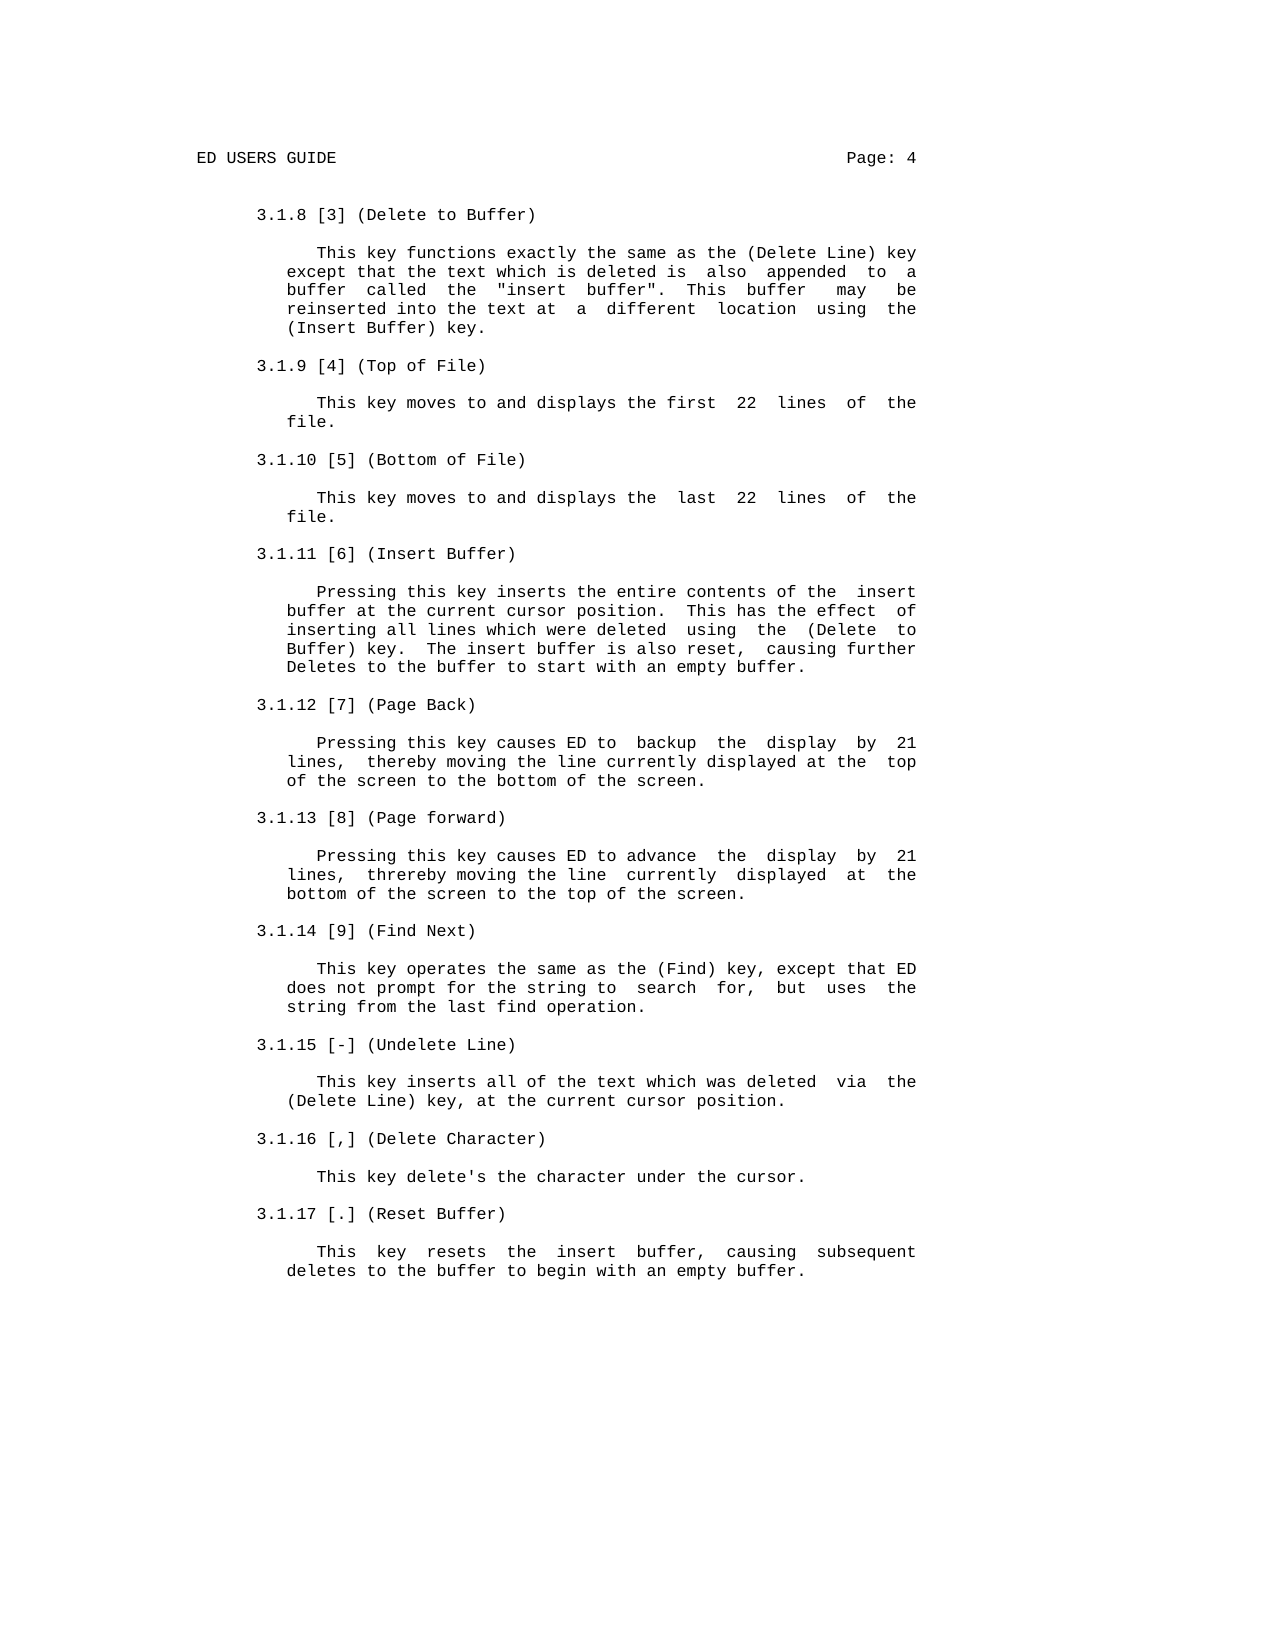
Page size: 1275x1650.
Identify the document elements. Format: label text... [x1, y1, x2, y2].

text except that the text which is deleted is also appended to a [156, 263, 1118, 282]
text Pressing this key causes ED to advance the display by 21 [156, 848, 1118, 866]
text ED USERS GUIDE Page: 4 [156, 150, 1118, 169]
text (Insert Buffer) key. [156, 320, 1118, 338]
text file. [156, 414, 1118, 433]
text string from the last find operation. [156, 998, 1118, 1017]
text Pressing this key causes ED to backup the display by 21 [156, 734, 1118, 753]
text 3.1.10 [5] (Bottom of File) [156, 452, 1118, 471]
text 3.1.14 [9] (Find Next) [156, 923, 1118, 942]
text bottom of the screen to the top of the screen. [156, 885, 1118, 904]
text (Delete Line) key, at the current cursor position. [156, 1093, 1118, 1112]
text deletes to the buffer to begin with an empty buffer. [156, 1262, 1118, 1281]
text 3.1.12 [7] (Page Back) [156, 697, 1118, 716]
text 3.1.17 [.] (Reset Buffer) [156, 1206, 1118, 1225]
text lines, threreby moving the line currently displayed at the [156, 866, 1118, 885]
text buffer called the "insert buffer". This buffer may be [156, 282, 1118, 301]
text This key delete's the character under the cursor. [156, 1168, 1118, 1187]
text This key operates the same as the (Find) key, except that ED [156, 961, 1118, 979]
text reinserted into the text at a different location using the [156, 301, 1118, 320]
text This key moves to and displays the last 22 lines of the [156, 489, 1118, 508]
text Buffer) key. The insert buffer is also reset, causing further [156, 640, 1118, 659]
text Pressing this key inserts the entire contents of the insert [156, 584, 1118, 602]
text does not prompt for the string to search for, but uses the [156, 979, 1118, 998]
text buffer at the current cursor position. This has the effect of [156, 602, 1118, 621]
text inserting all lines which were deleted using the (Delete to [156, 621, 1118, 640]
text file. [156, 508, 1118, 527]
text This key resets the insert buffer, causing subsequent [156, 1243, 1118, 1262]
text 3.1.8 [3] (Delete to Buffer) [156, 207, 1118, 225]
text This key functions exactly the same as the (Delete Line) key [156, 244, 1118, 263]
text lines, thereby moving the line currently displayed at the top [156, 753, 1118, 772]
text of the screen to the bottom of the screen. [156, 772, 1118, 791]
text 3.1.11 [6] (Insert Buffer) [156, 546, 1118, 565]
text Deletes to the buffer to start with an empty buffer. [156, 659, 1118, 678]
text This key inserts all of the text which was deleted via the [156, 1074, 1118, 1093]
text 3.1.13 [8] (Page forward) [156, 810, 1118, 829]
text 3.1.16 [,] (Delete Character) [156, 1130, 1118, 1149]
text This key moves to and displays the first 22 lines of the [156, 395, 1118, 414]
text 3.1.15 [-] (Undelete Line) [156, 1036, 1118, 1055]
text 3.1.9 [4] (Top of File) [156, 357, 1118, 376]
